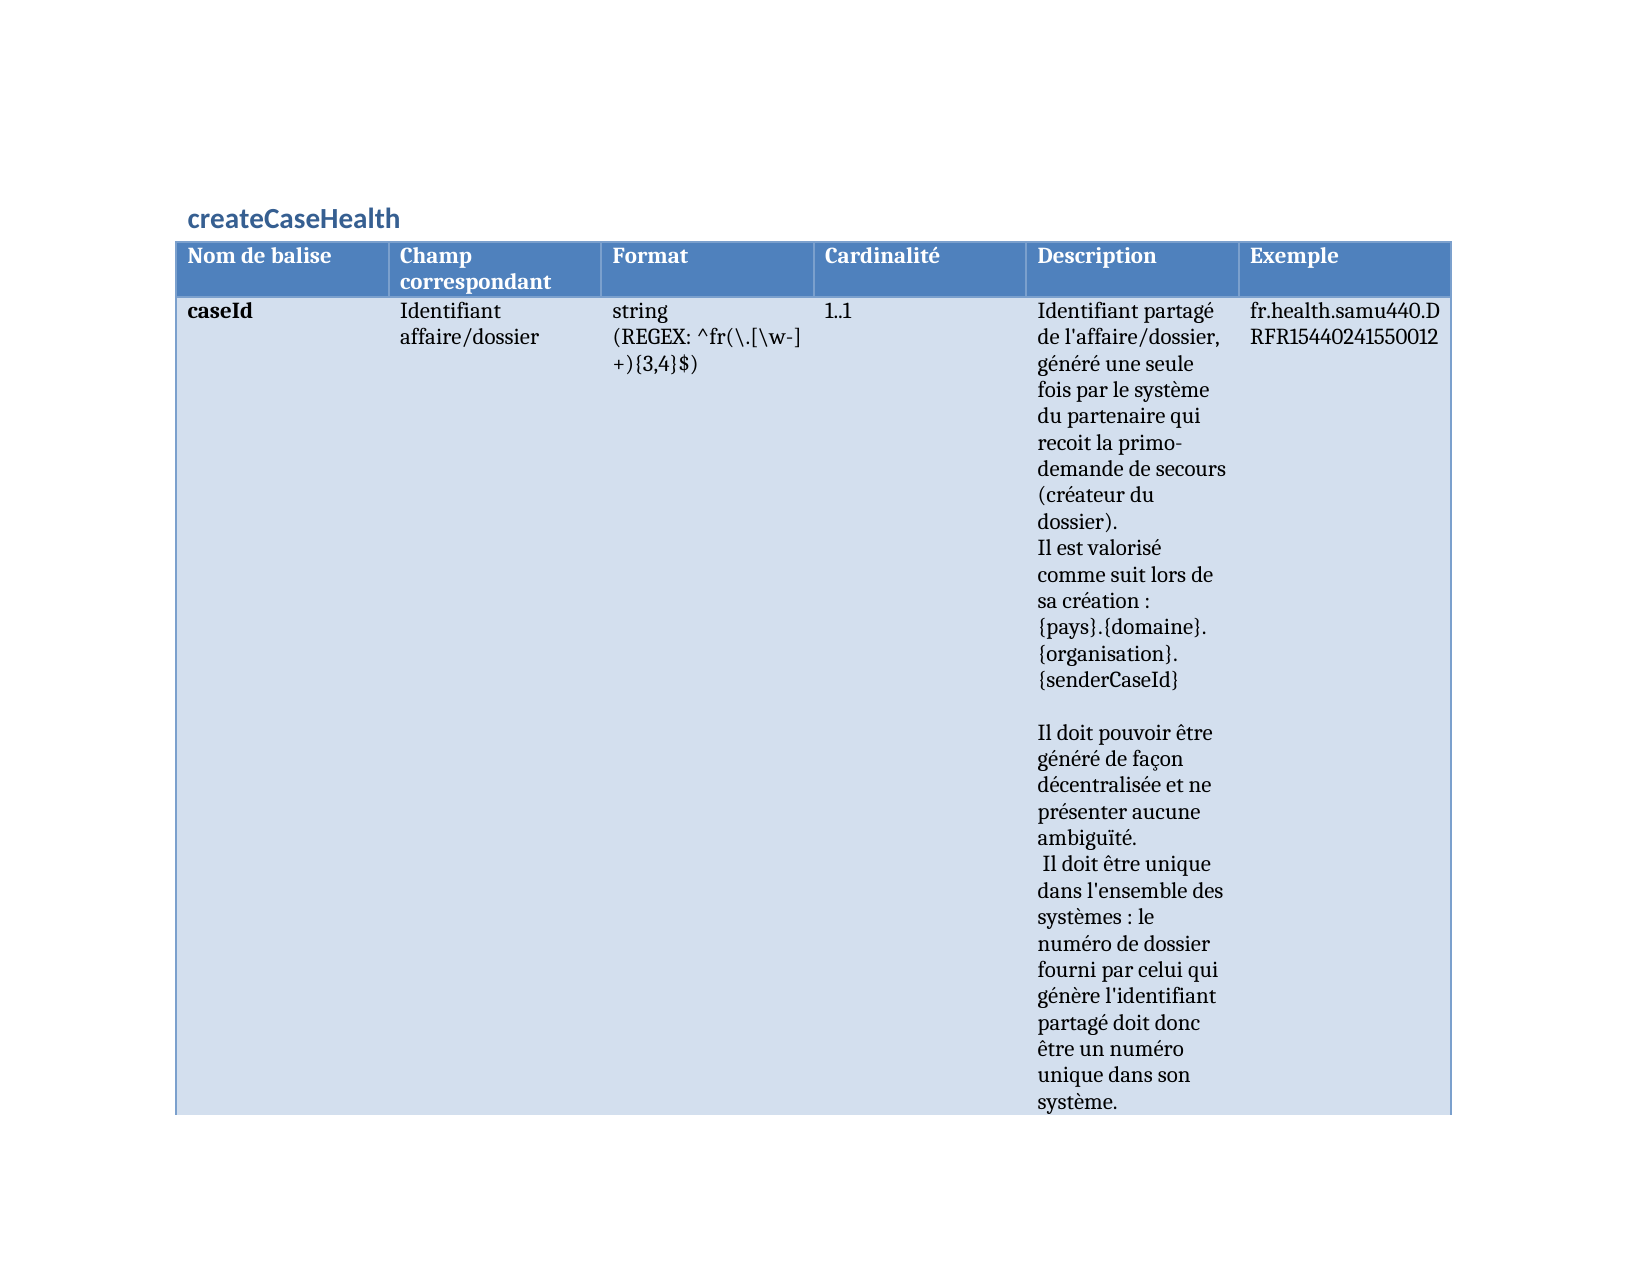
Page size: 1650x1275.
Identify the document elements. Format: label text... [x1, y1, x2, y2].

table_cell fr.health.samu440.DRFR15440241550012 [1239, 298, 1450, 1115]
table_header Exemple [1240, 243, 1450, 296]
table_header Champ correspondant [390, 243, 600, 296]
table_header Description [1027, 243, 1238, 296]
table_header Format [602, 243, 813, 296]
table_header Cardinalité [815, 243, 1025, 296]
table_cell Identifiant affaire/dossier [389, 298, 601, 1115]
table_cell Identifiant partagé de l'affaire/dossier, généré une seule fois par le système du partenaire qui recoit la primo-demande de secours (créateur du dossier). Il est valorisé comme suit lors de sa création : {pays}.{domaine}.{organisation}.{senderCaseId} Il doit pouvoir être généré de façon décentralisée et ne présenter aucune ambiguïté. Il doit être unique dans l'ensemble des systèmes : le numéro de dossier fourni par celui qui génère l'identifiant partagé doit donc être un numéro unique dans son système. [1026, 298, 1239, 1115]
table_cell string (REGEX: ^fr(\.[\w-]+){3,4}$) [601, 298, 814, 1115]
table_cell 1..1 [814, 298, 1026, 1115]
table_cell caseId [177, 298, 389, 1115]
subtitle createCaseHealth [187, 200, 1462, 236]
table_header Nom de balise [177, 243, 388, 296]
